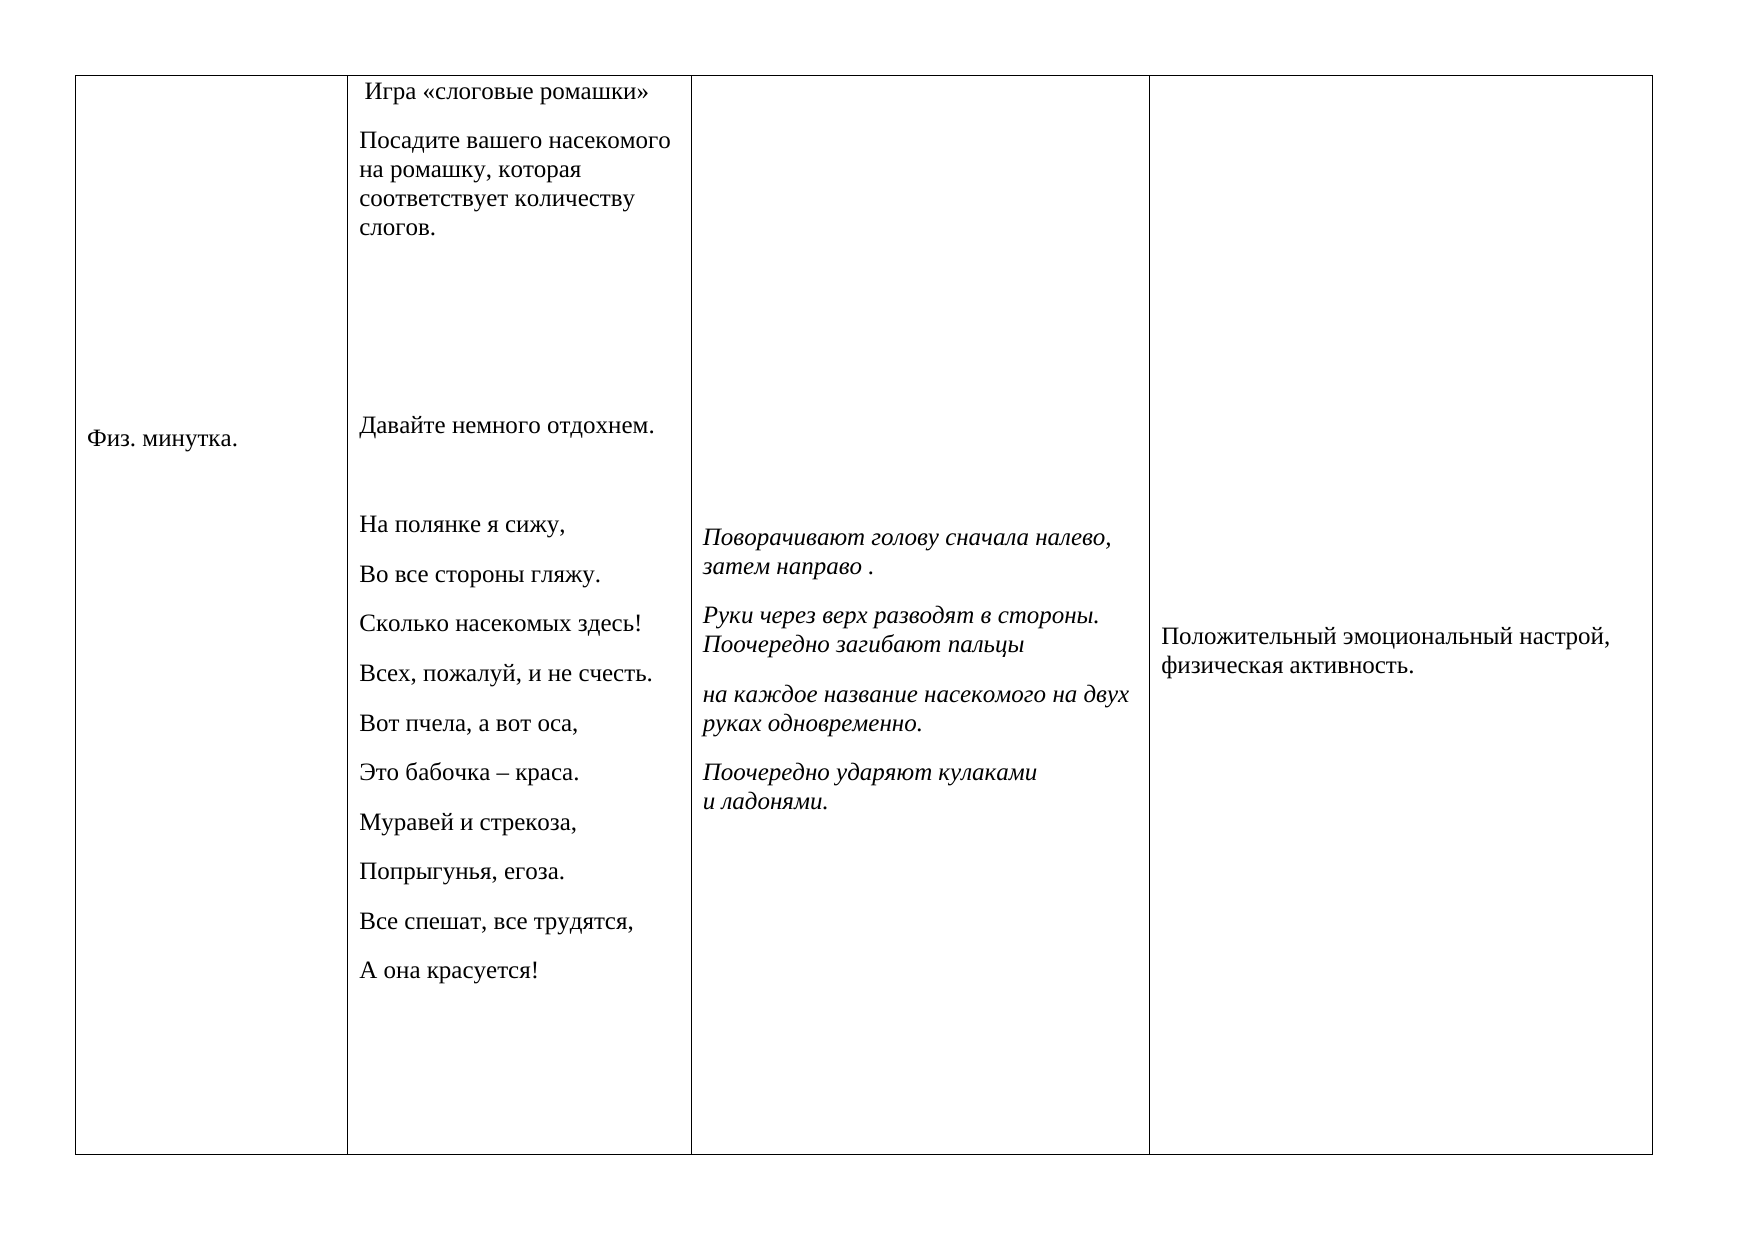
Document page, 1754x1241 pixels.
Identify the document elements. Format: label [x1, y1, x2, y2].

table_cell [1150, 76, 1652, 1154]
table_cell [76, 76, 347, 1154]
table_cell [348, 76, 691, 1154]
table_cell [692, 76, 1149, 1154]
